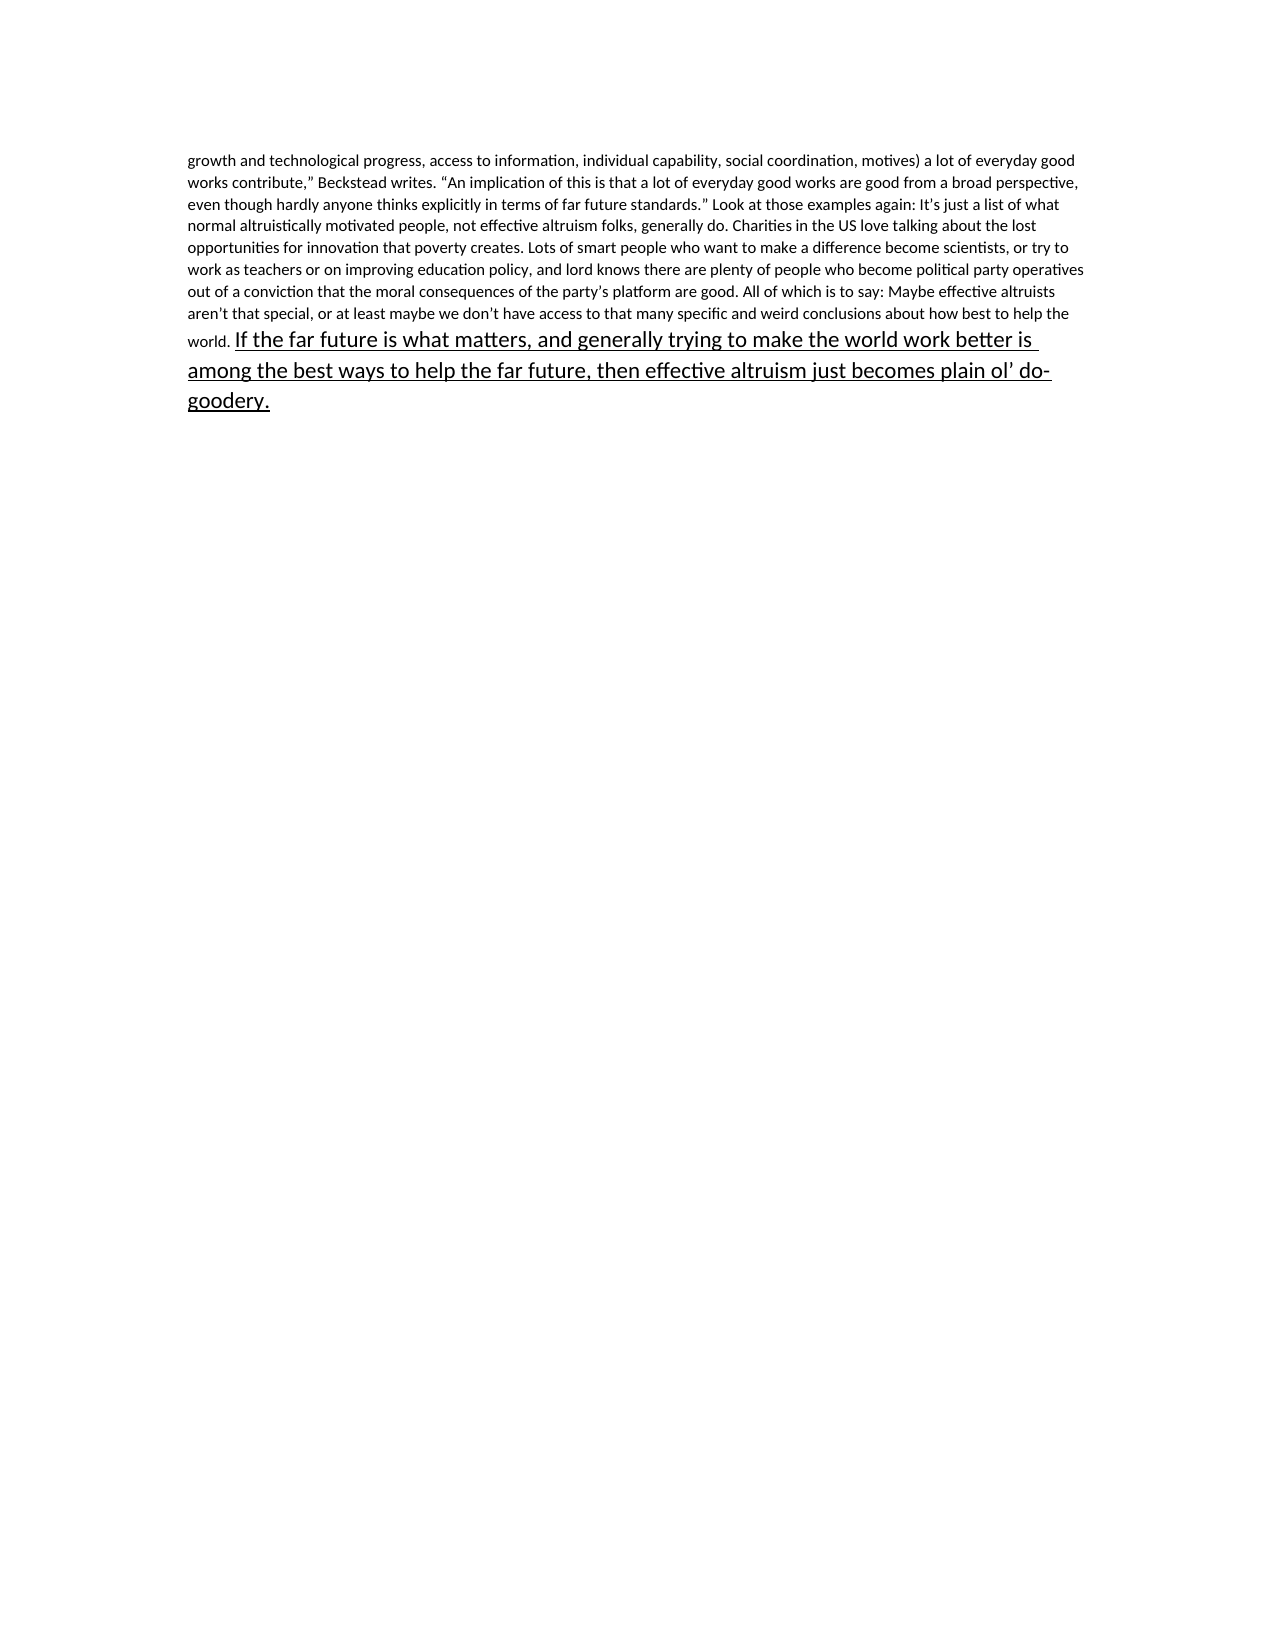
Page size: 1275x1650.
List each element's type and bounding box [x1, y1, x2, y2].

text [187, 150, 1087, 414]
